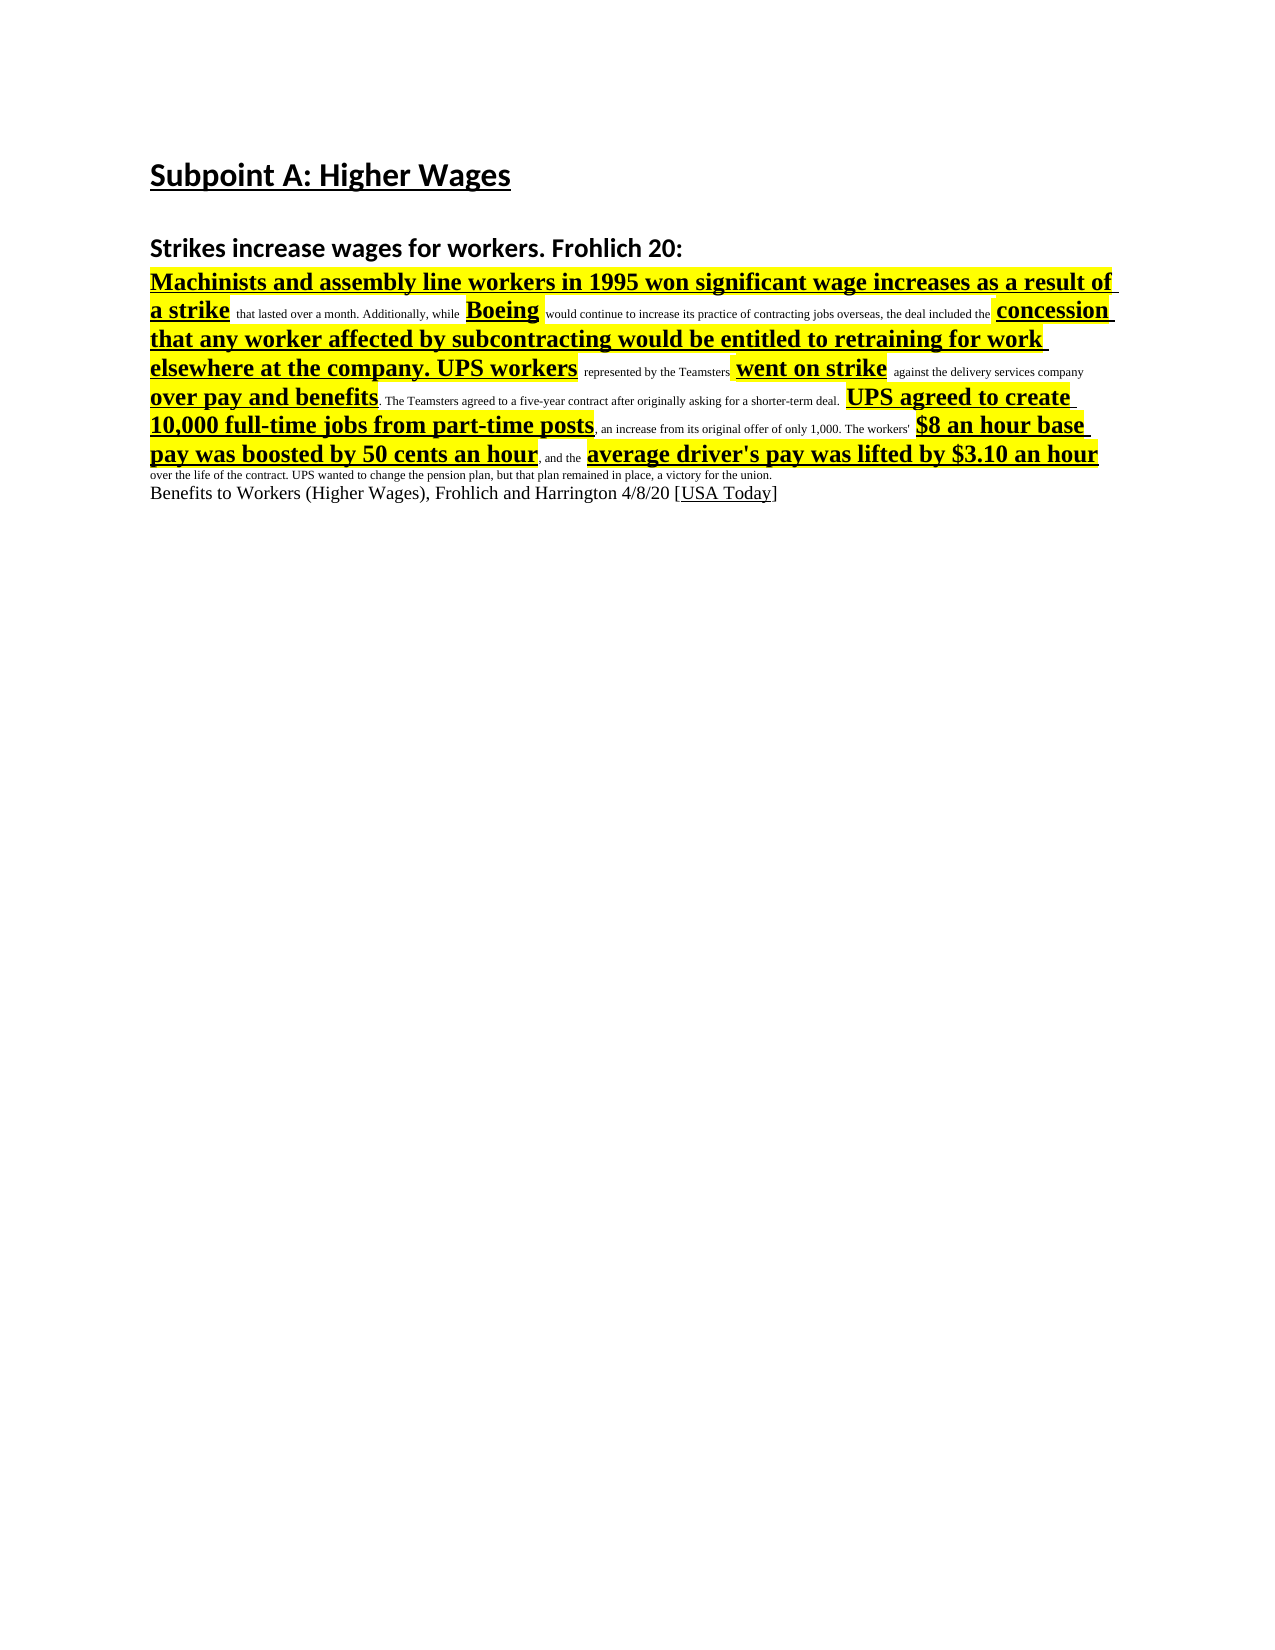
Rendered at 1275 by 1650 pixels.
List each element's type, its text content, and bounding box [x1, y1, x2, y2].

text Machinists and assembly line workers in 1995 won significant wage increases as a result of a strike that lasted over a month. Additionally, while Boeing would continue to increase its practice of contracting jobs overseas, the deal included the concession that any worker affected by subcontracting would be entitled to retraining for work elsewhere at the company. UPS workers represented by the Teamsters went on strike against the delivery services company over pay and benefits. The Teamsters agreed to a five-year contract after originally asking for a shorter-term deal. UPS agreed to create 10,000 full-time jobs from part-time posts, an increase from its original offer of only 1,000. The workers' $8 an hour base pay was boosted by 50 cents an hour, and the average driver's pay was lifted by $3.10 an hour over the life of the contract. UPS wanted to change the pension plan, but that plan remained in place, a victory for the union. [150, 267, 1125, 482]
text Benefits to Workers (Higher Wages), Frohlich and Harrington 4/8/20 [USA Today] [150, 482, 1125, 504]
